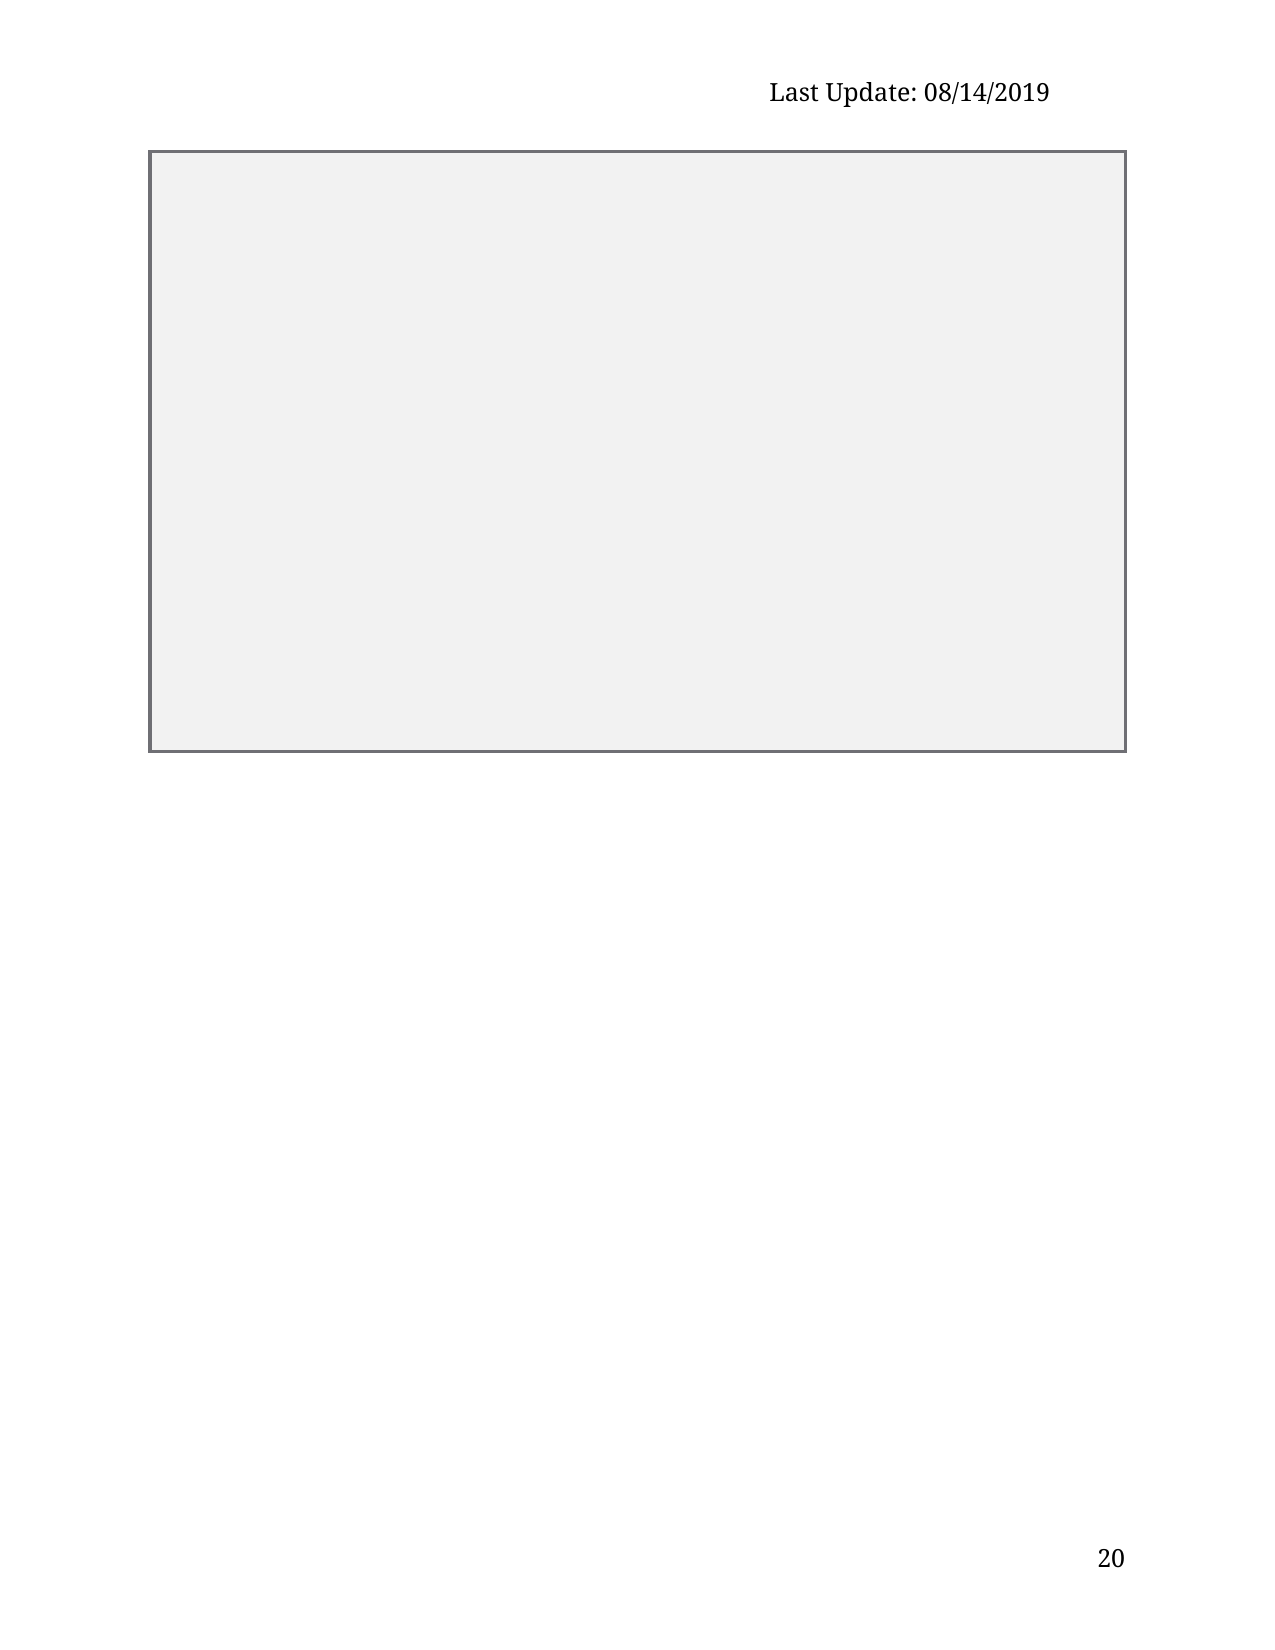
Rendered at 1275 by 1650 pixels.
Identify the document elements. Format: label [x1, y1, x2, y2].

table_header [152, 153, 1124, 750]
